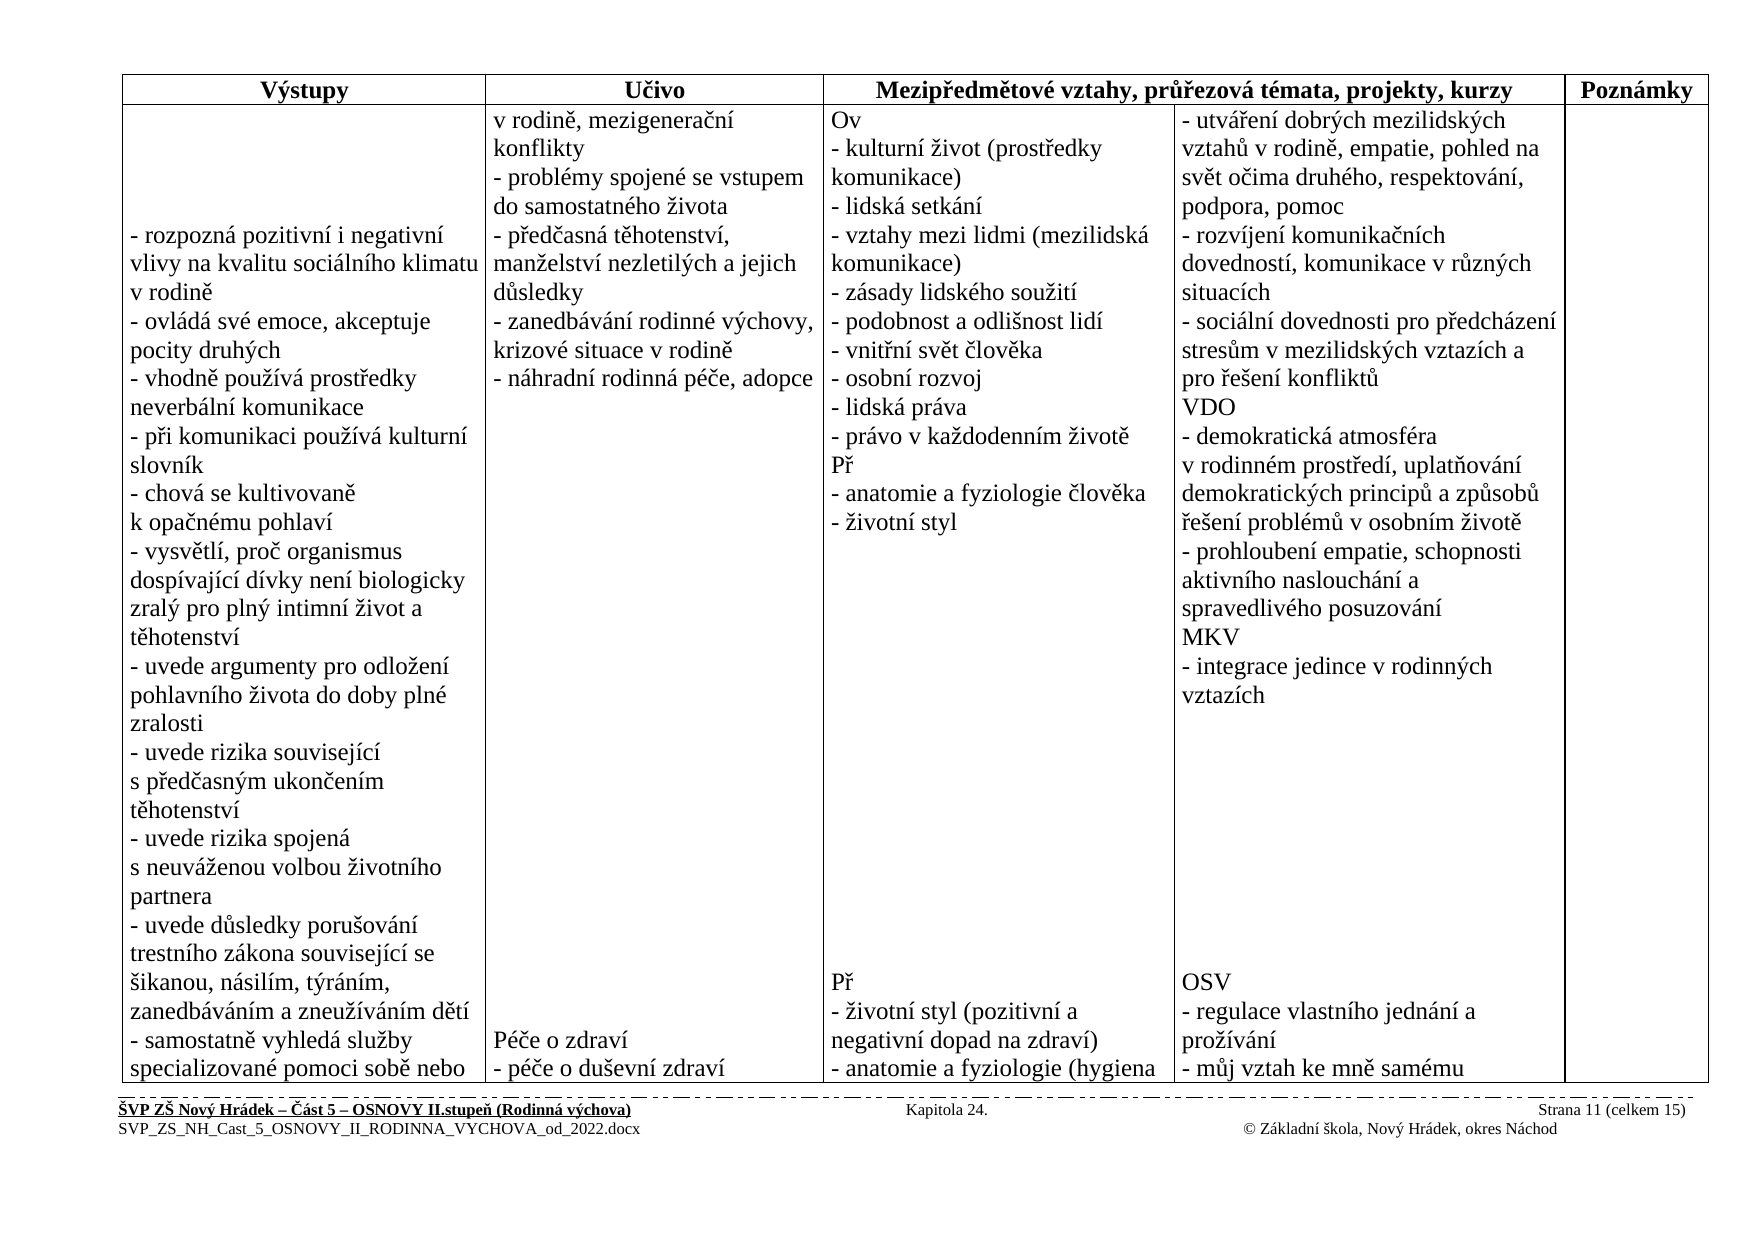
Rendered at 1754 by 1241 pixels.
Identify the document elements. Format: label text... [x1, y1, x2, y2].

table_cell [1175, 105, 1564, 1082]
table_header Poznámky [1566, 75, 1708, 104]
table_cell [1566, 105, 1708, 1082]
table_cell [824, 105, 1174, 1082]
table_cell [123, 105, 485, 1082]
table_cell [486, 105, 823, 1082]
table_header Učivo [486, 75, 823, 104]
table_header Mezipředmětové vztahy, průřezová témata, projekty, kurzy [824, 75, 1564, 104]
table_header Výstupy [123, 75, 485, 104]
